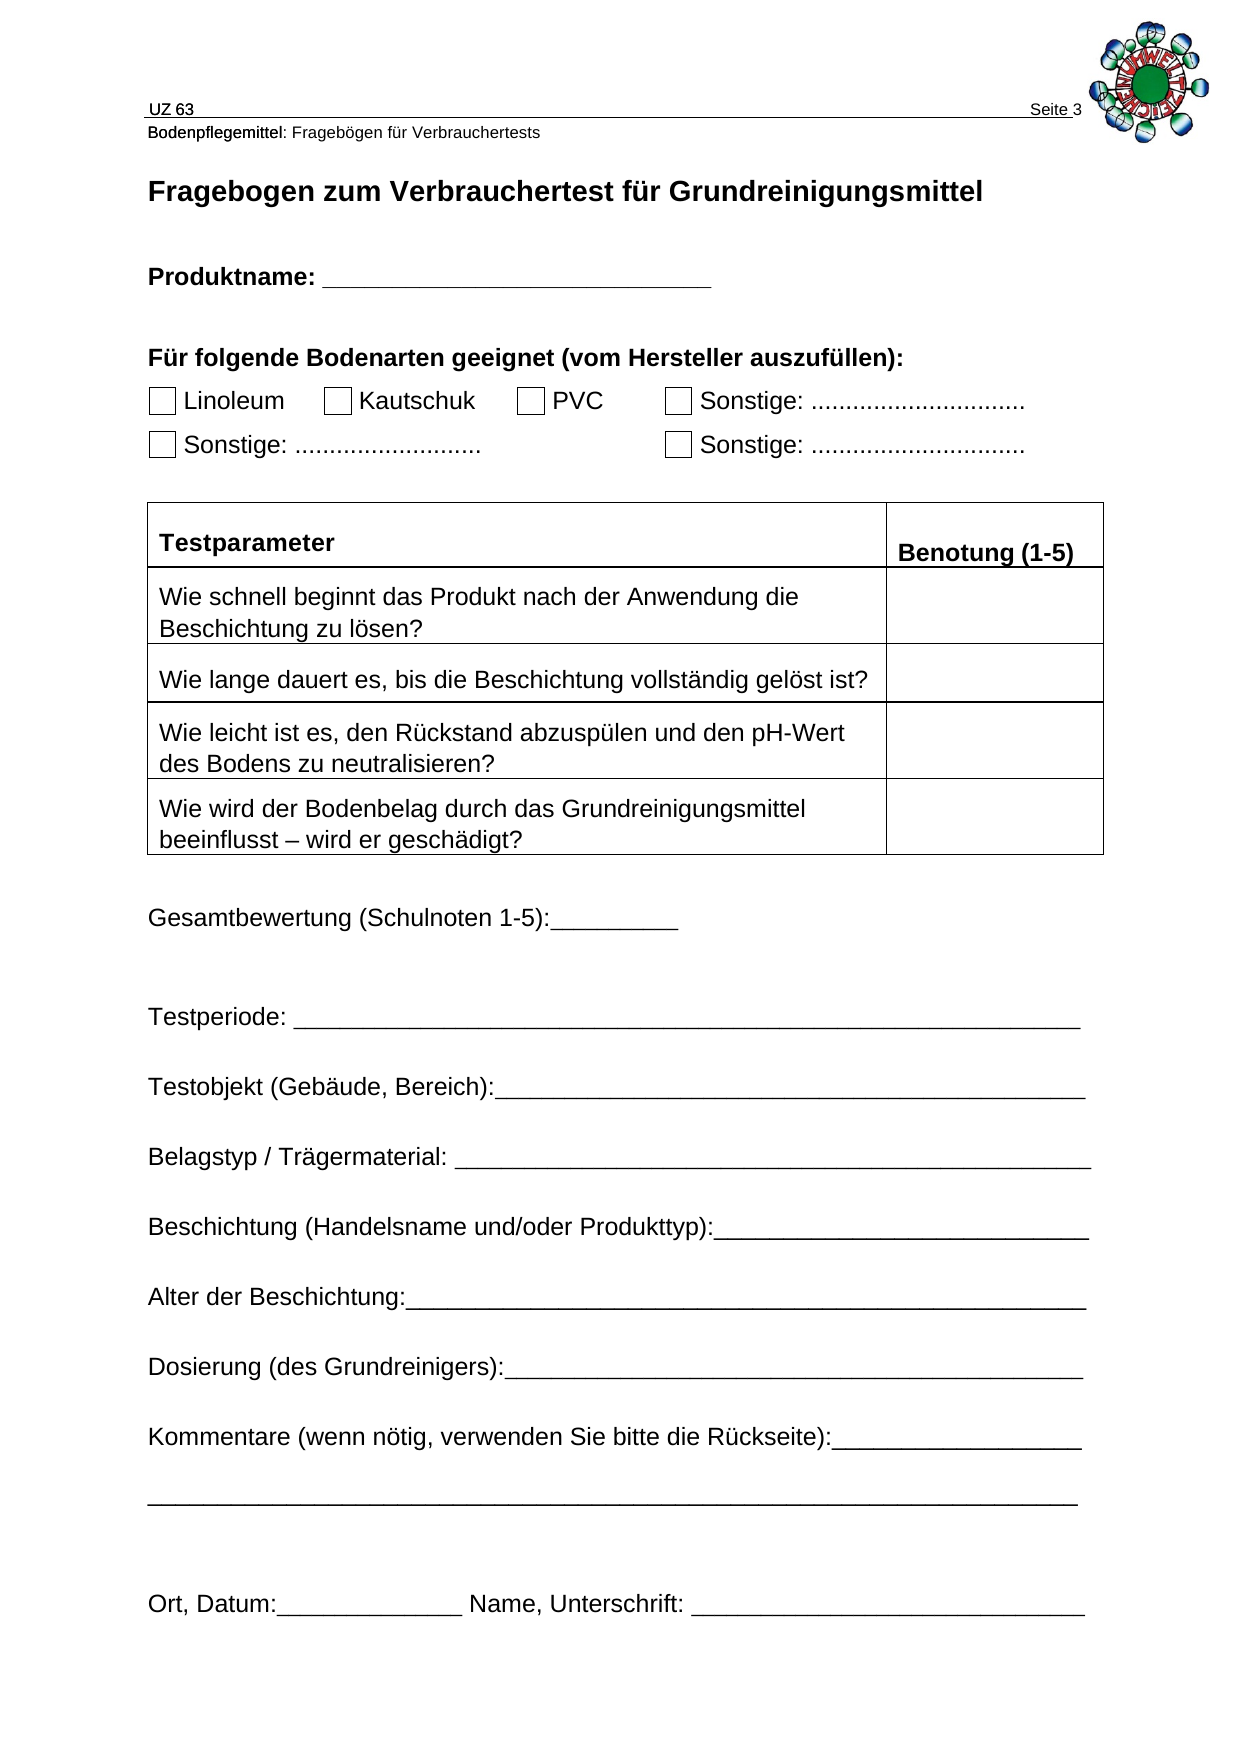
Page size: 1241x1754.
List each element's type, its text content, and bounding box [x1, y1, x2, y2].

text Gesamtbewertung (Schulnoten 1-5):___________ [148, 903, 1093, 932]
text Dosierung (des Grundreinigers):__________________________________________________ [148, 1352, 1093, 1381]
table_cell Wie leicht ist es, den Rückstand abzuspülen und den pH-Wert des Bodens zu neutralisieren? [148, 703, 886, 777]
text Beschichtung (Handelsname und/oder Produkttyp):___________________________ [148, 1212, 1093, 1241]
text Testperiode: ____________________________________________________________________ [148, 945, 1093, 1031]
text Kommentare (wenn nötig, verwenden Sie bitte die Rückseite):__________________ [148, 1422, 1093, 1451]
text Sonstige: ........................... Sonstige: ............................... [148, 427, 1093, 458]
text Ort, Datum:________________ Name, Unterschrift: __________________________________ [148, 1589, 1093, 1618]
table_cell Wie wird der Bodenbelag durch das Grundreinigungsmittel beeinflusst – wird er geschädigt? [148, 779, 886, 853]
table_cell [887, 779, 1103, 853]
table_cell Wie schnell beginnt das Produkt nach der Anwendung die Beschichtung zu lösen? [148, 568, 886, 642]
text Testobjekt (Gebäude, Bereich):___________________________________________________ [148, 1072, 1093, 1101]
table_header Testparameter [148, 503, 886, 566]
table_cell [887, 703, 1103, 777]
table_cell [887, 568, 1103, 642]
text Für folgende Bodenarten geeignet (vom Hersteller auszufüllen): [148, 343, 1095, 371]
table_cell [887, 644, 1103, 701]
text Produktname: ____________________________ [148, 261, 1095, 289]
text Belagstyp / Trägermaterial: _______________________________________________________ [148, 1142, 1093, 1171]
subtitle Fragebogen zum Verbrauchertest für Grundreinigungsmittel [148, 173, 1093, 208]
table_header Benotung (1-5) [887, 503, 1103, 566]
table_cell Wie lange dauert es, bis die Beschichtung vollständig gelöst ist? [148, 644, 886, 701]
text Alter der Beschichtung:_________________________________________________ [148, 1282, 1093, 1311]
text ___________________________________________________________________ [148, 1478, 1093, 1507]
picture [1087, 18, 1211, 145]
text Linoleum Kautschuk PVC Sonstige: ............................... [148, 383, 1093, 415]
